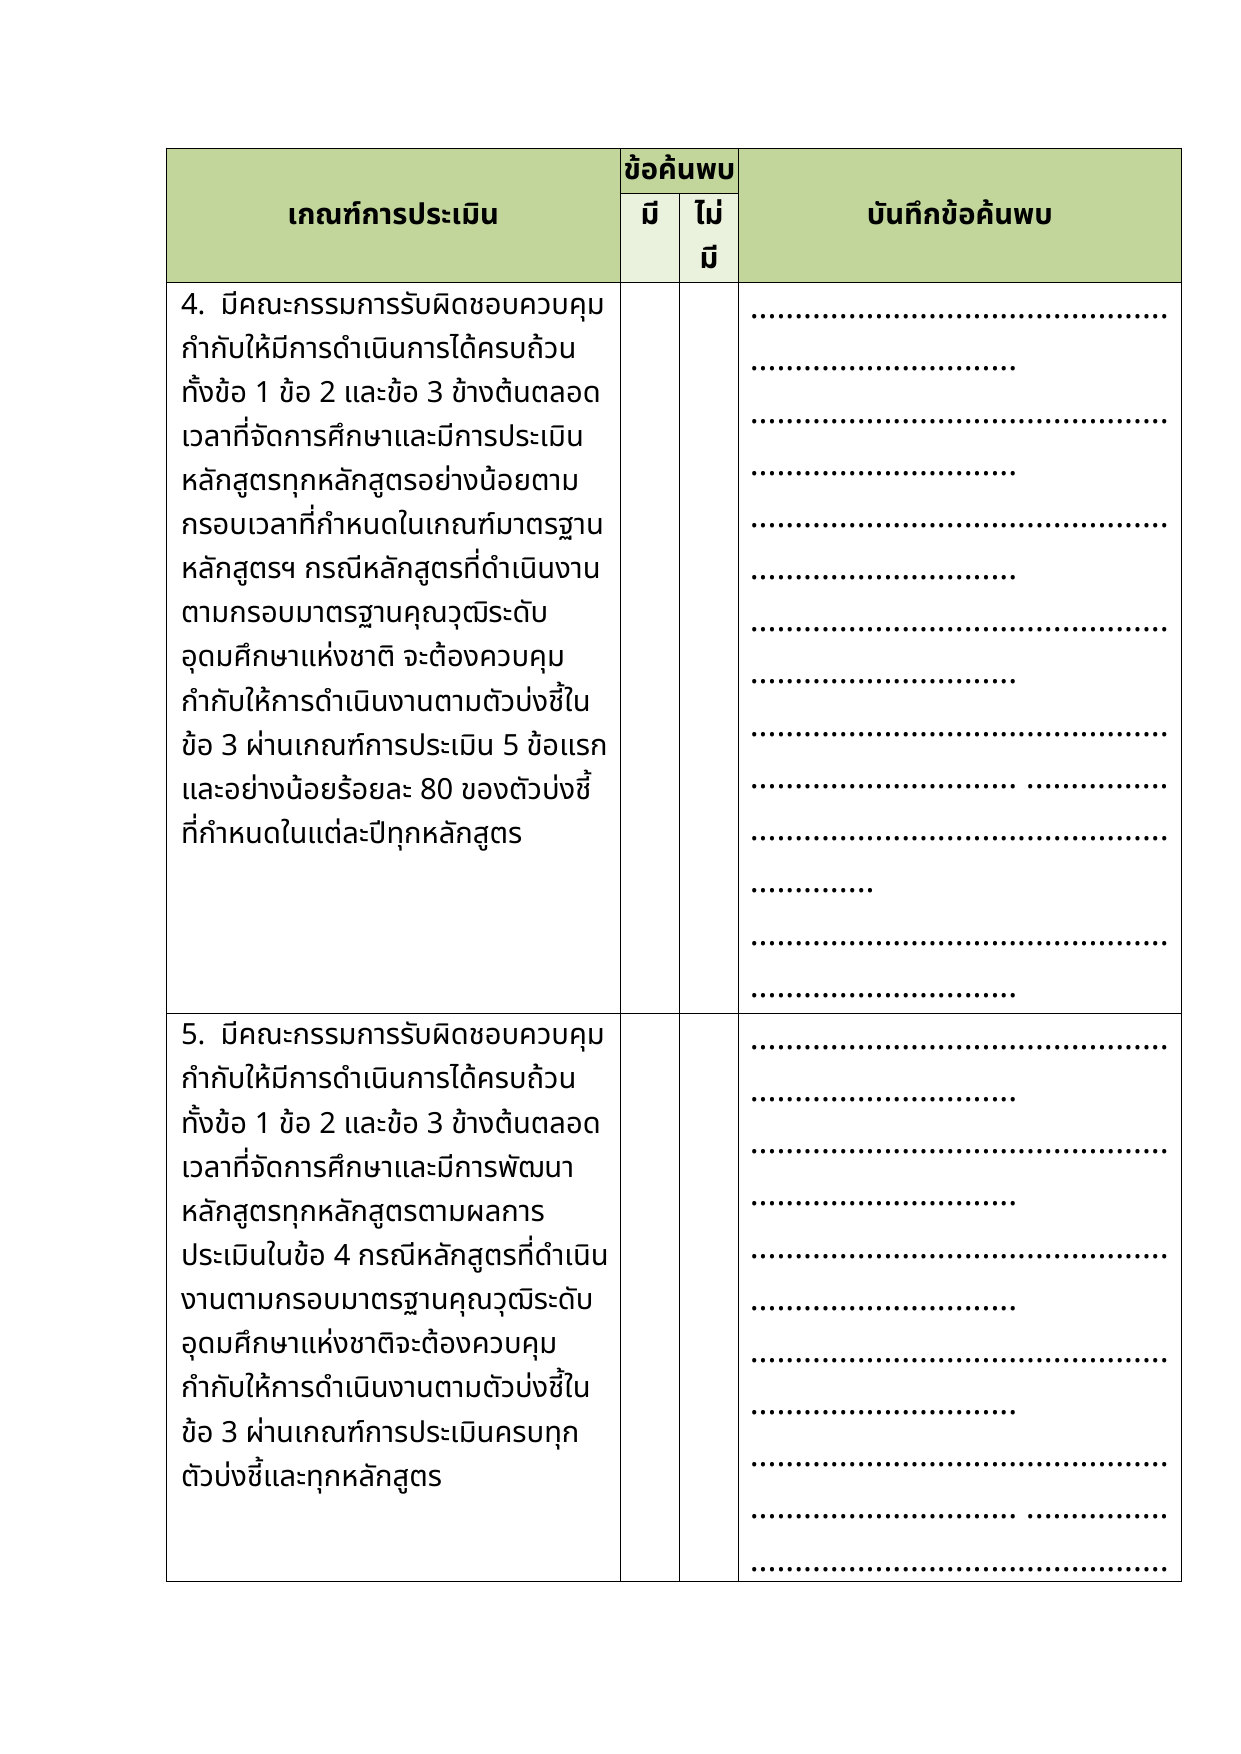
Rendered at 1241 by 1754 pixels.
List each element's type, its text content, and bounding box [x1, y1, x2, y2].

table_cell [621, 283, 679, 1013]
table_cell มี [621, 194, 679, 282]
table_header ข้อค้นพบ [621, 149, 738, 193]
table_header บันทึกข้อค้นพบ [739, 149, 1181, 282]
table_cell [680, 1014, 738, 1581]
table_cell [621, 1014, 679, 1581]
table_cell 4. มีคณะกรรมการรับผิดชอบควบคุมกำกับให้มีการดำเนินการได้ครบถ้วนทั้งข้อ 1 ข้อ 2 และข้อ 3 ข้างต้นตลอดเวลาที่จัดการศึกษาและมีการประเมินหลักสูตรทุกหลักสูตรอย่างน้อยตามกรอบเวลาที่กำหนดในเกณฑ์มาตรฐานหลักสูตรฯ กรณีหลักสูตรที่ดำเนินงานตามกรอบมาตรฐานคุณวุฒิระดับอุดมศึกษาแห่งชาติ จะต้องควบคุมกำกับให้การดำเนินงานตามตัวบ่งชี้ในข้อ 3 ผ่านเกณฑ์การประเมิน 5 ข้อแรกและอย่างน้อยร้อยละ 80 ของตัวบ่งชี้ที่กำหนดในแต่ละปีทุกหลักสูตร [167, 283, 620, 1013]
table_header เกณฑ์การประเมิน [167, 149, 620, 282]
table_cell ไม่มี [680, 194, 738, 282]
table_cell ............................................................................. ............................................................................. ............................................................................. ............................................................................. ............................................................................. ............................................................................. ............................................................................. [739, 283, 1181, 1013]
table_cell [167, 1014, 620, 1581]
table_cell [680, 283, 738, 1013]
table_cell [739, 1014, 1181, 1581]
